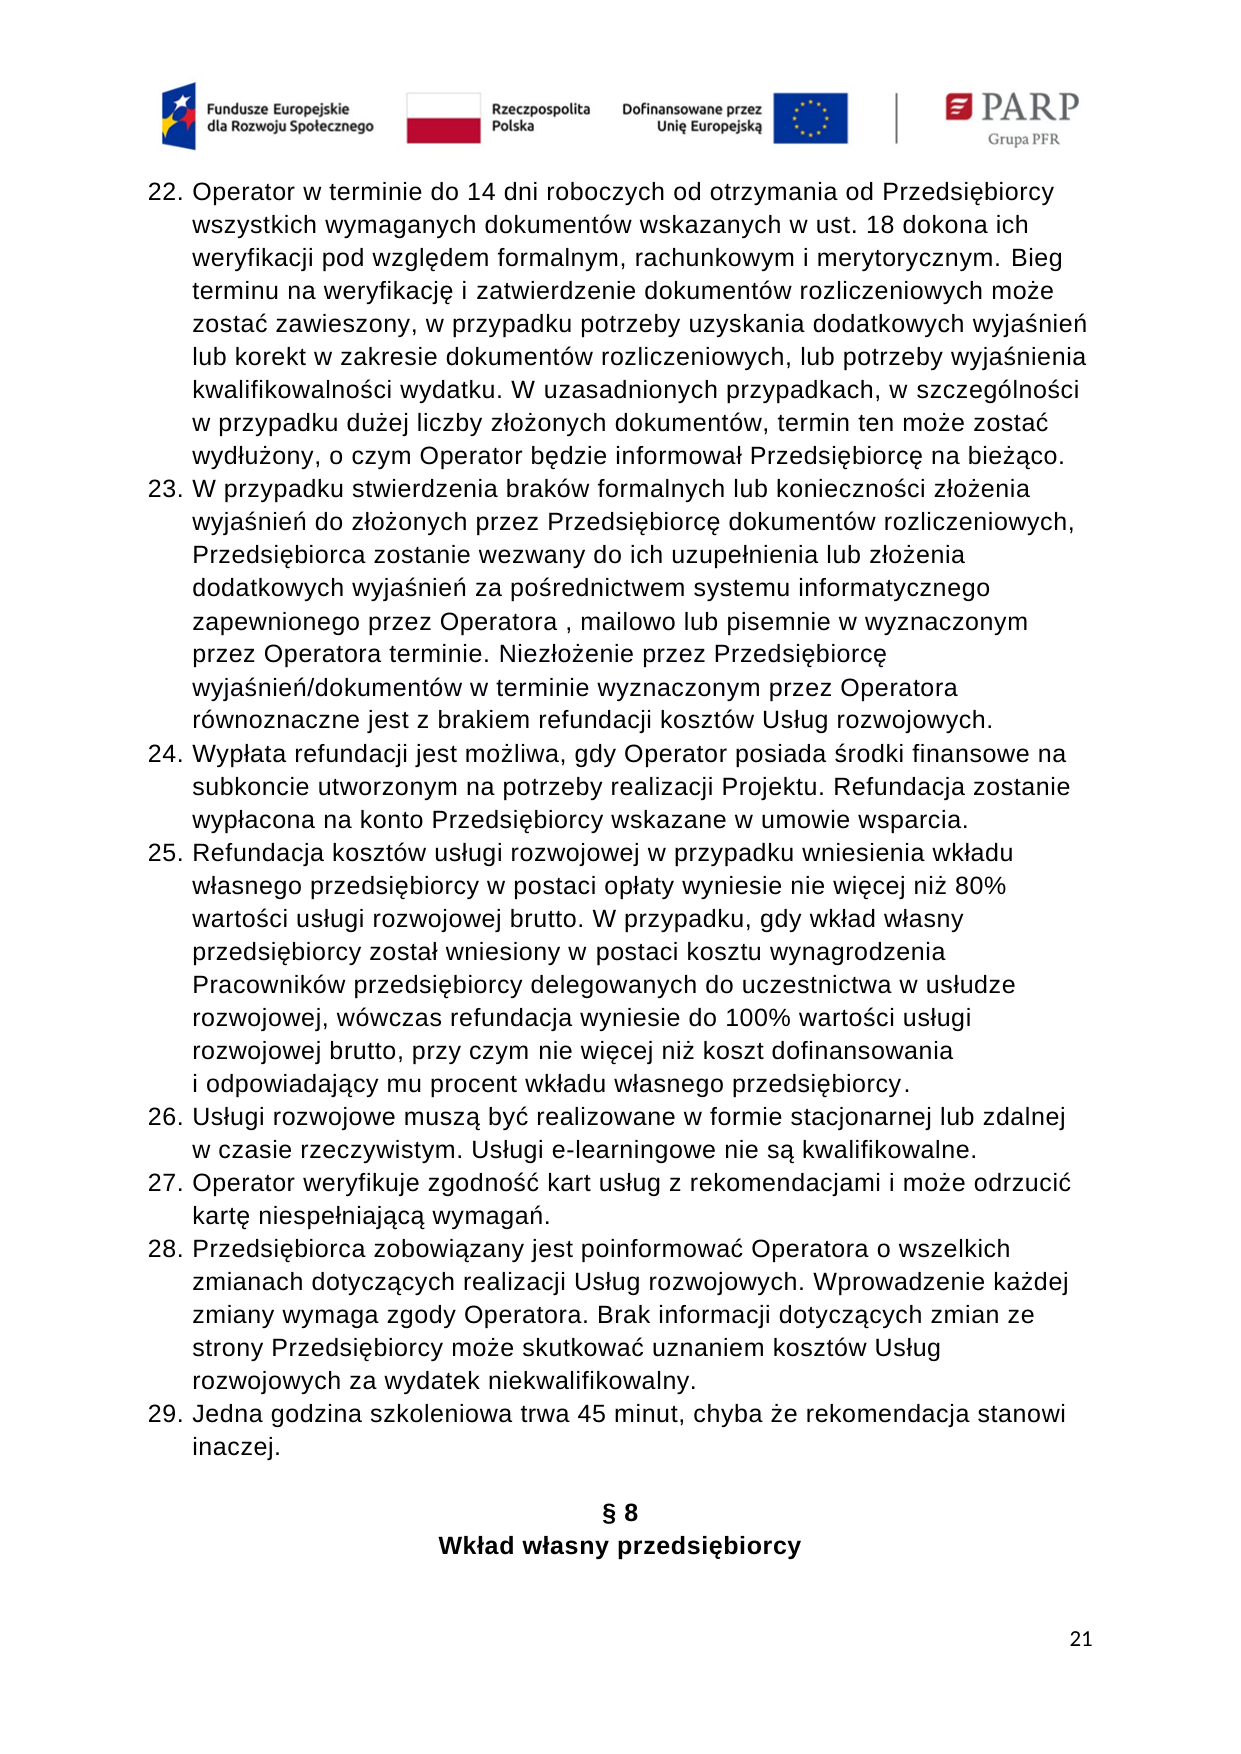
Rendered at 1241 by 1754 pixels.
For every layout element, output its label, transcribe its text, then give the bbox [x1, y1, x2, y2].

list Operator w terminie do 14 dni roboczych od otrzymania od Przedsiębiorcy wszystkich wymaganych dokumentów wskazanych w ust. 18 dokona ich weryfikacji pod względem formalnym, rachunkowym i merytorycznym. Bieg terminu na weryfikację i zatwierdzenie dokumentów rozliczeniowych może zostać zawieszony, w przypadku potrzeby uzyskania dodatkowych wyjaśnień lub korekt w zakresie dokumentów rozliczeniowych, lub potrzeby wyjaśnienia kwalifikowalności wydatku. W uzasadnionych przypadkach, w szczególności w przypadku dużej liczby złożonych dokumentów, termin ten może zostać wydłużony, o czym Operator będzie informował Przedsiębiorcę na bieżąco. [148, 177, 1092, 470]
list W przypadku stwierdzenia braków formalnych lub konieczności złożenia wyjaśnień do złożonych przez Przedsiębiorcę dokumentów rozliczeniowych, Przedsiębiorca zostanie wezwany do ich uzupełnienia lub złożenia dodatkowych wyjaśnień za pośrednictwem systemu informatycznego zapewnionego przez Operatora , mailowo lub pisemnie w wyznaczonym przez Operatora terminie. Niezłożenie przez Przedsiębiorcę wyjaśnień/dokumentów w terminie wyznaczonym przez Operatora równoznaczne jest z brakiem refundacji kosztów Usług rozwojowych. [148, 474, 1092, 734]
list Refundacja kosztów usługi rozwojowej w przypadku wniesienia wkładu własnego przedsiębiorcy w postaci opłaty wyniesie nie więcej niż 80% wartości usługi rozwojowej brutto. W przypadku, gdy wkład własny przedsiębiorcy został wniesiony w postaci kosztu wynagrodzenia Pracowników przedsiębiorcy delegowanych do uczestnictwa w usłudze rozwojowej, wówczas refundacja wyniesie do 100% wartości usługi rozwojowej brutto, przy czym nie więcej niż koszt dofinansowania i odpowiadający mu procent wkładu własnego przedsiębiorcy. [148, 838, 1092, 1097]
text § 8 [148, 1498, 1092, 1527]
list Operator weryfikuje zgodność kart usług z rekomendacjami i może odrzucić kartę niespełniającą wymagań. [148, 1168, 1092, 1229]
picture [147, 73, 1093, 160]
list Usługi rozwojowe muszą być realizowane w formie stacjonarnej lub zdalnej w czasie rzeczywistym. Usługi e-learningowe nie są kwalifikowalne. [148, 1102, 1092, 1163]
list Wypłata refundacji jest możliwa, gdy Operator posiada środki finansowe na subkoncie utworzonym na potrzeby realizacji Projektu. Refundacja zostanie wypłacona na konto Przedsiębiorcy wskazane w umowie wsparcia. [148, 738, 1092, 833]
list Przedsiębiorca zobowiązany jest poinformować Operatora o wszelkich zmianach dotyczących realizacji Usług rozwojowych. Wprowadzenie każdej zmiany wymaga zgody Operatora. Brak informacji dotyczących zmian ze strony Przedsiębiorcy może skutkować uznaniem kosztów Usług rozwojowych za wydatek niekwalifikowalny. [148, 1234, 1092, 1395]
text Wkład własny przedsiębiorcy [148, 1531, 1092, 1560]
list Jedna godzina szkoleniowa trwa 45 minut, chyba że rekomendacja stanowi inaczej. [148, 1399, 1092, 1461]
